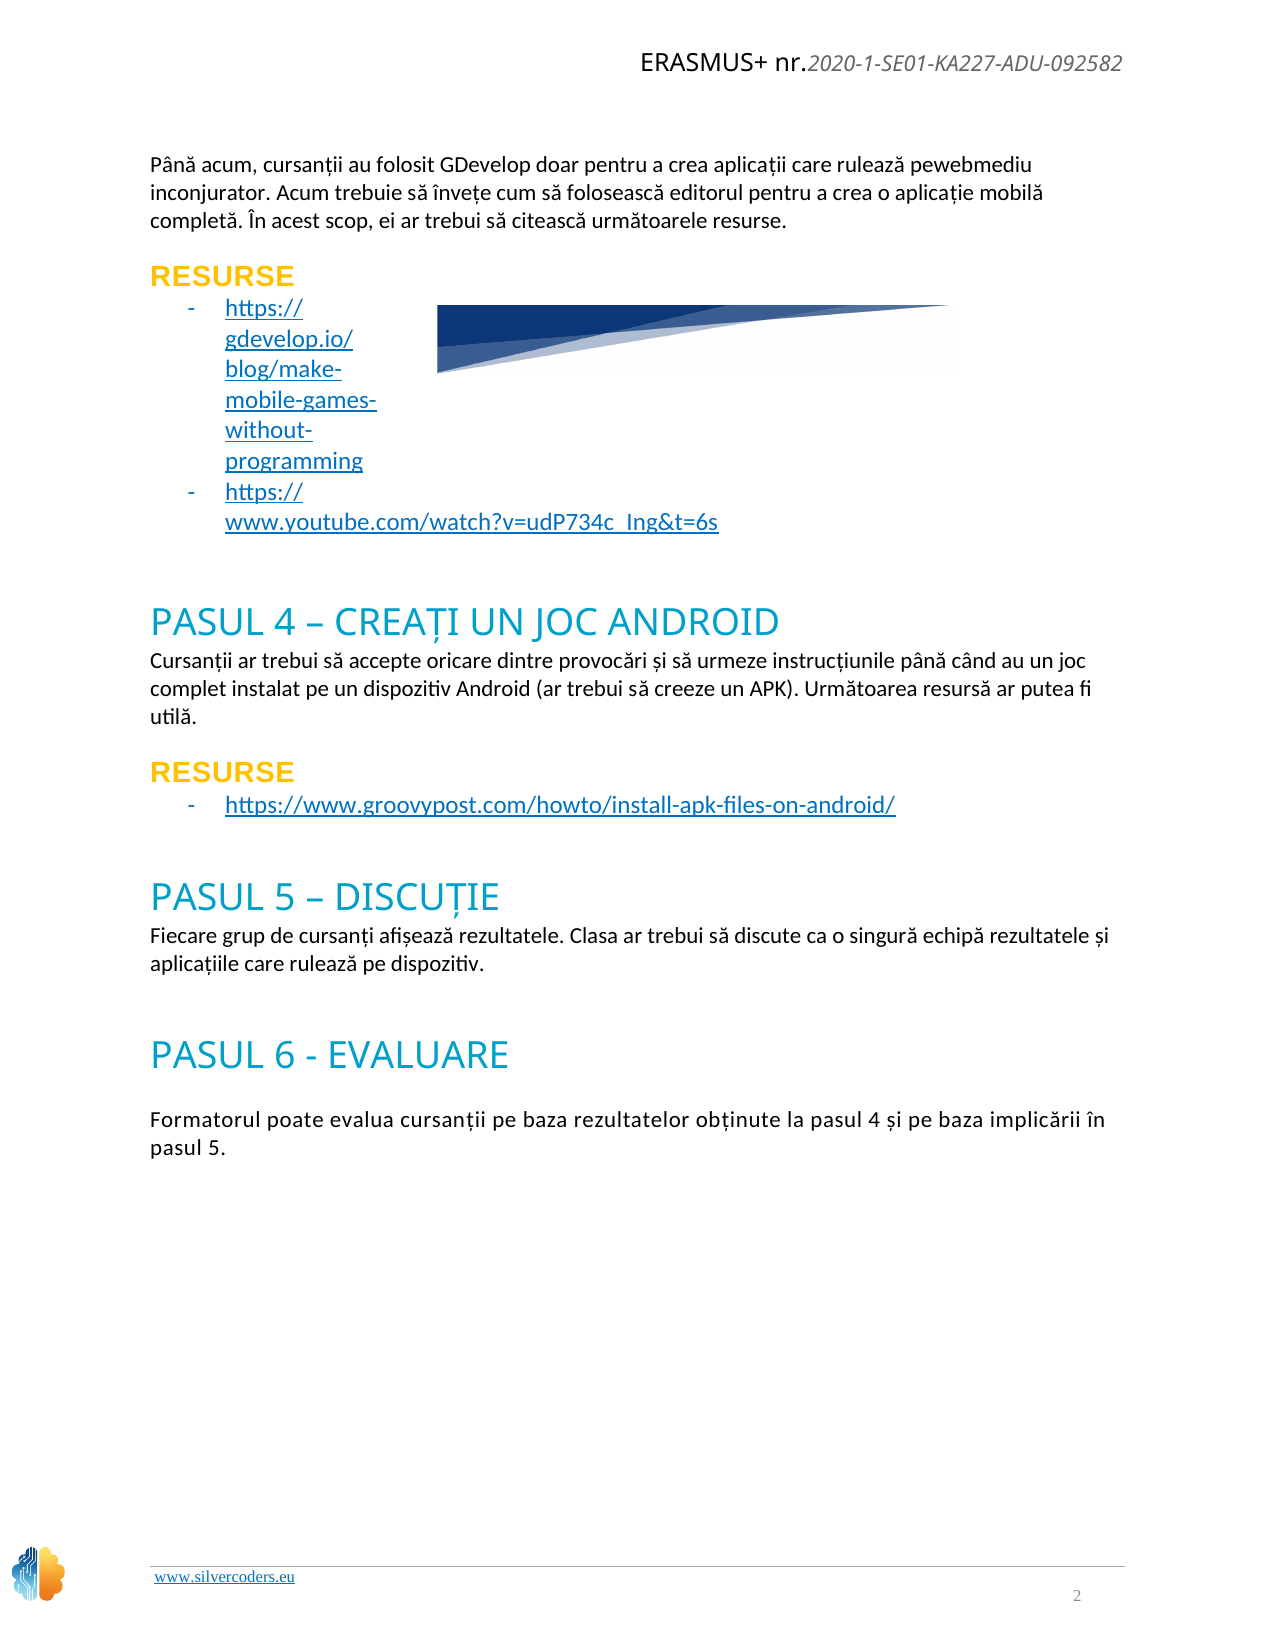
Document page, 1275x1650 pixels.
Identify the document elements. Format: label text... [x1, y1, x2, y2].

list https://www.youtube.com/watch?v=udP734c_Ing&t=6s [187, 476, 1125, 537]
text Până acum, cursanții au folosit GDevelop doar pentru a crea aplicații care rulează pewebmediu inconjurator. Acum trebuie să învețe cum să folosească editorul pentru a crea o aplicație mobilă completă. În acest scop, ei ar trebui să citească următoarele resurse. [150, 150, 1125, 234]
subtitle RESURSE [150, 259, 1125, 293]
picture [437, 304, 960, 374]
subtitle Formatorul poate evalua cursanții pe baza rezultatelor obținute la pasul 4 și pe baza implicării în pasul 5. [150, 1105, 1125, 1161]
text PASUL 4 – CREAȚI UN JOC ANDROID [150, 595, 1125, 646]
text Cursanții ar trebui să accepte oricare dintre provocări și să urmeze instrucțiunile până când au un joc complet instalat pe un dispozitiv Android (ar trebui să creeze un APK). Următoarea resursă ar putea fi utilă. [150, 646, 1125, 730]
list https://www.groovypost.com/howto/install-apk-files-on-android/ [187, 789, 1125, 819]
list https://gdevelop.io/blog/make-mobile-games-without-programming [187, 293, 1125, 476]
text Fiecare grup de cursanți afișează rezultatele. Clasa ar trebui să discute ca o singură echipă rezultatele și aplicațiile care rulează pe dispozitiv. [150, 922, 1125, 978]
text PASUL 6 - EVALUARE [150, 1029, 1125, 1080]
picture [11, 1547, 65, 1601]
text PASUL 5 – DISCUȚIE [150, 871, 1125, 922]
subtitle RESURSE [150, 755, 1125, 789]
